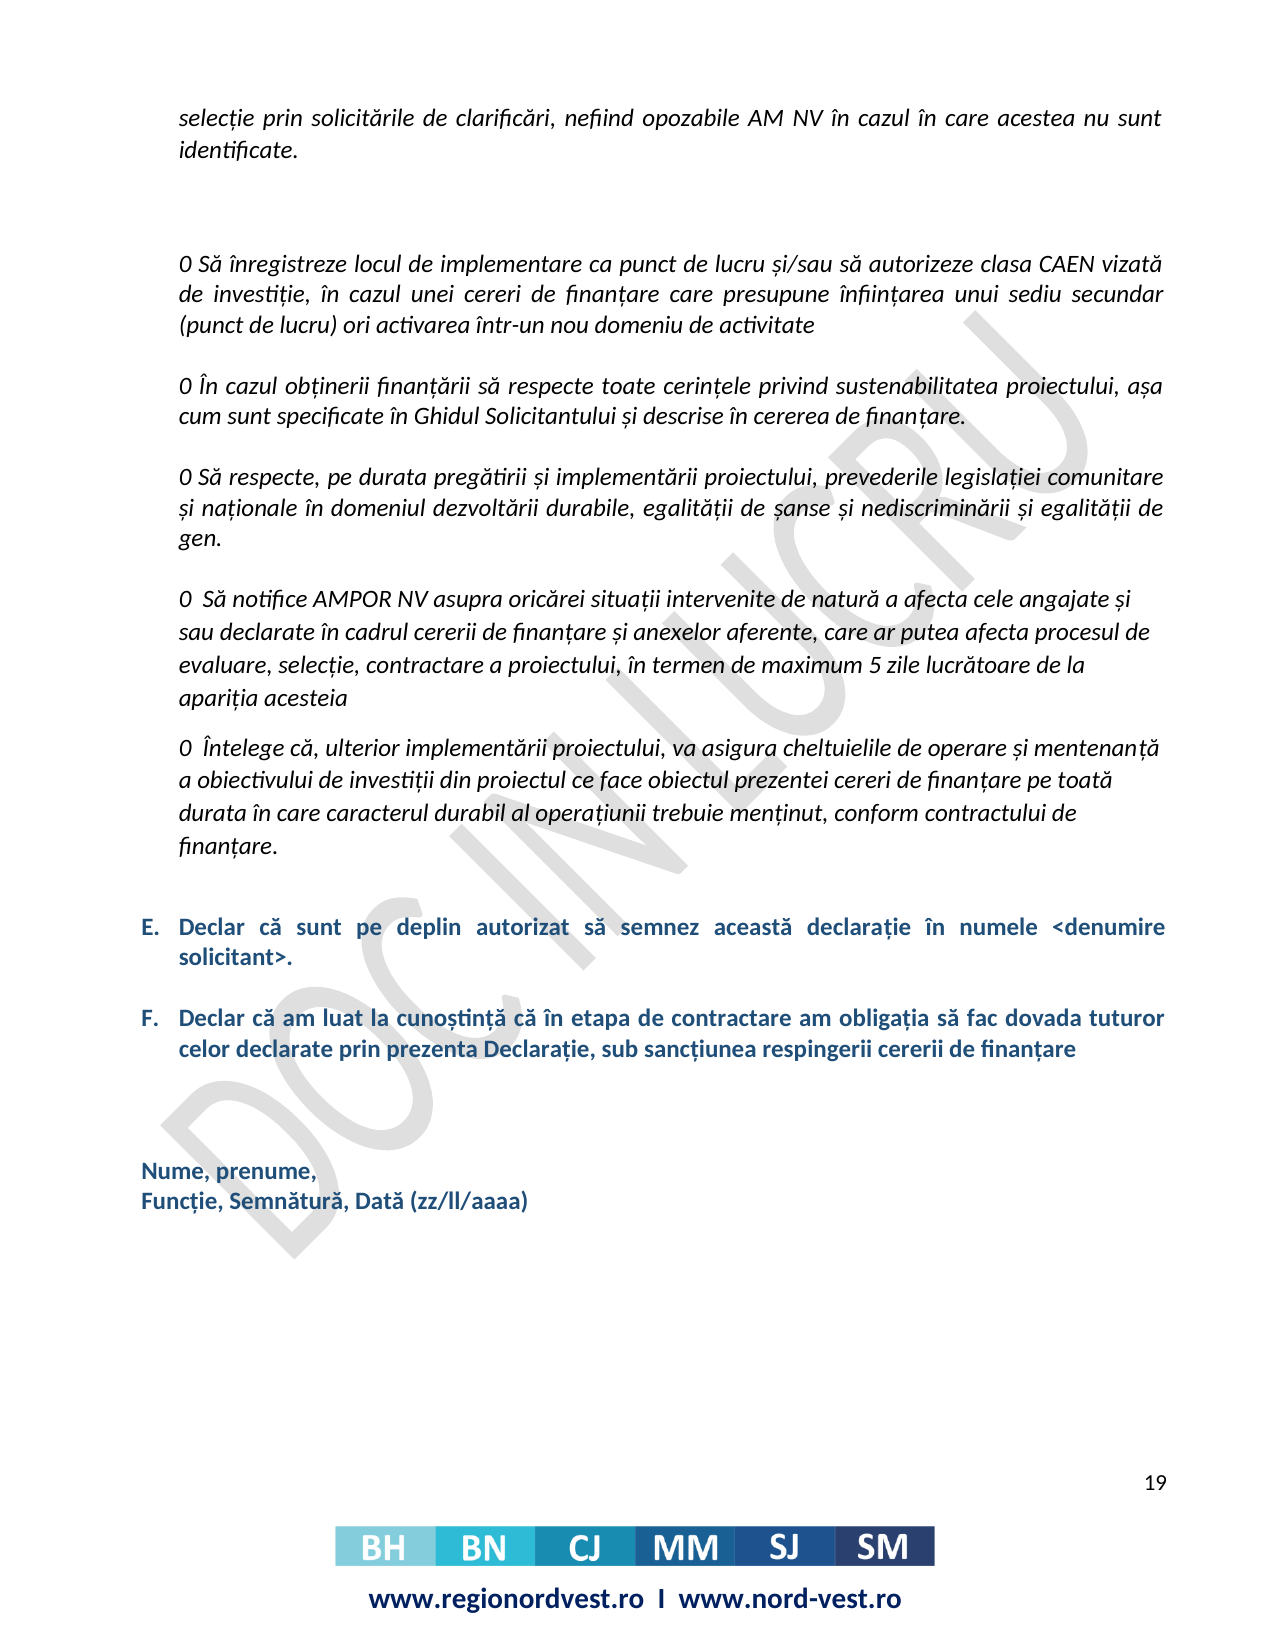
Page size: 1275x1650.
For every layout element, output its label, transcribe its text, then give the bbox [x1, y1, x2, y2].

text 0 Să respecte, pe durata pregătirii şi implementării proiectului, prevederile legislaţiei comunitare şi naţionale în domeniul dezvoltării durabile, egalităţii de şanse şi nediscriminării şi egalităţii de gen. [178, 461, 1167, 553]
list Declar că sunt pe deplin autorizat să semnez această declaraţie în numele <denumire solicitant>. [141, 911, 1167, 972]
list Declar că am luat la cunoștință că în etapa de contractare am obligația să fac dovada tuturor celor declarate prin prezenta Declarație, sub sancțiunea respingerii cererii de finanțare [141, 1002, 1167, 1063]
text 0 Să notifice AMPOR NV asupra oricărei situații intervenite de natură a afecta cele angajate și sau declarate în cadrul cererii de finanțare și anexelor aferente, care ar putea afecta procesul de evaluare, selecție, contractare a proiectului, în termen de maximum 5 zile lucrătoare de la apariția acesteia [178, 583, 1167, 713]
text 0 Întelege că, ulterior implementării proiectului, va asigura cheltuielile de operare și mentenanță a obiectivului de investiții din proiectul ce face obiectul prezentei cereri de finanțare pe toată durata în care caracterul durabil al operațiunii trebuie menținut, conform contractului de finanțare. [178, 732, 1167, 861]
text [178, 102, 1167, 165]
picture [335, 1526, 935, 1566]
list Funcție, Semnătură, Dată (zz/ll/aaaa) [141, 1185, 1167, 1216]
list Nume, prenume, [141, 1155, 1167, 1185]
list 0 În cazul obținerii finanțării să respecte toate cerințele privind sustenabilitatea proiectului, așa cum sunt specificate în Ghidul Solicitantului și descrise în cererea de finanțare. [178, 370, 1167, 431]
list 0 Să înregistreze locul de implementare ca punct de lucru și/sau să autorizeze clasa CAEN vizată de investiție, în cazul unei cereri de finanțare care presupune înființarea unui sediu secundar (punct de lucru) ori activarea într-un nou domeniu de activitate [178, 248, 1167, 339]
